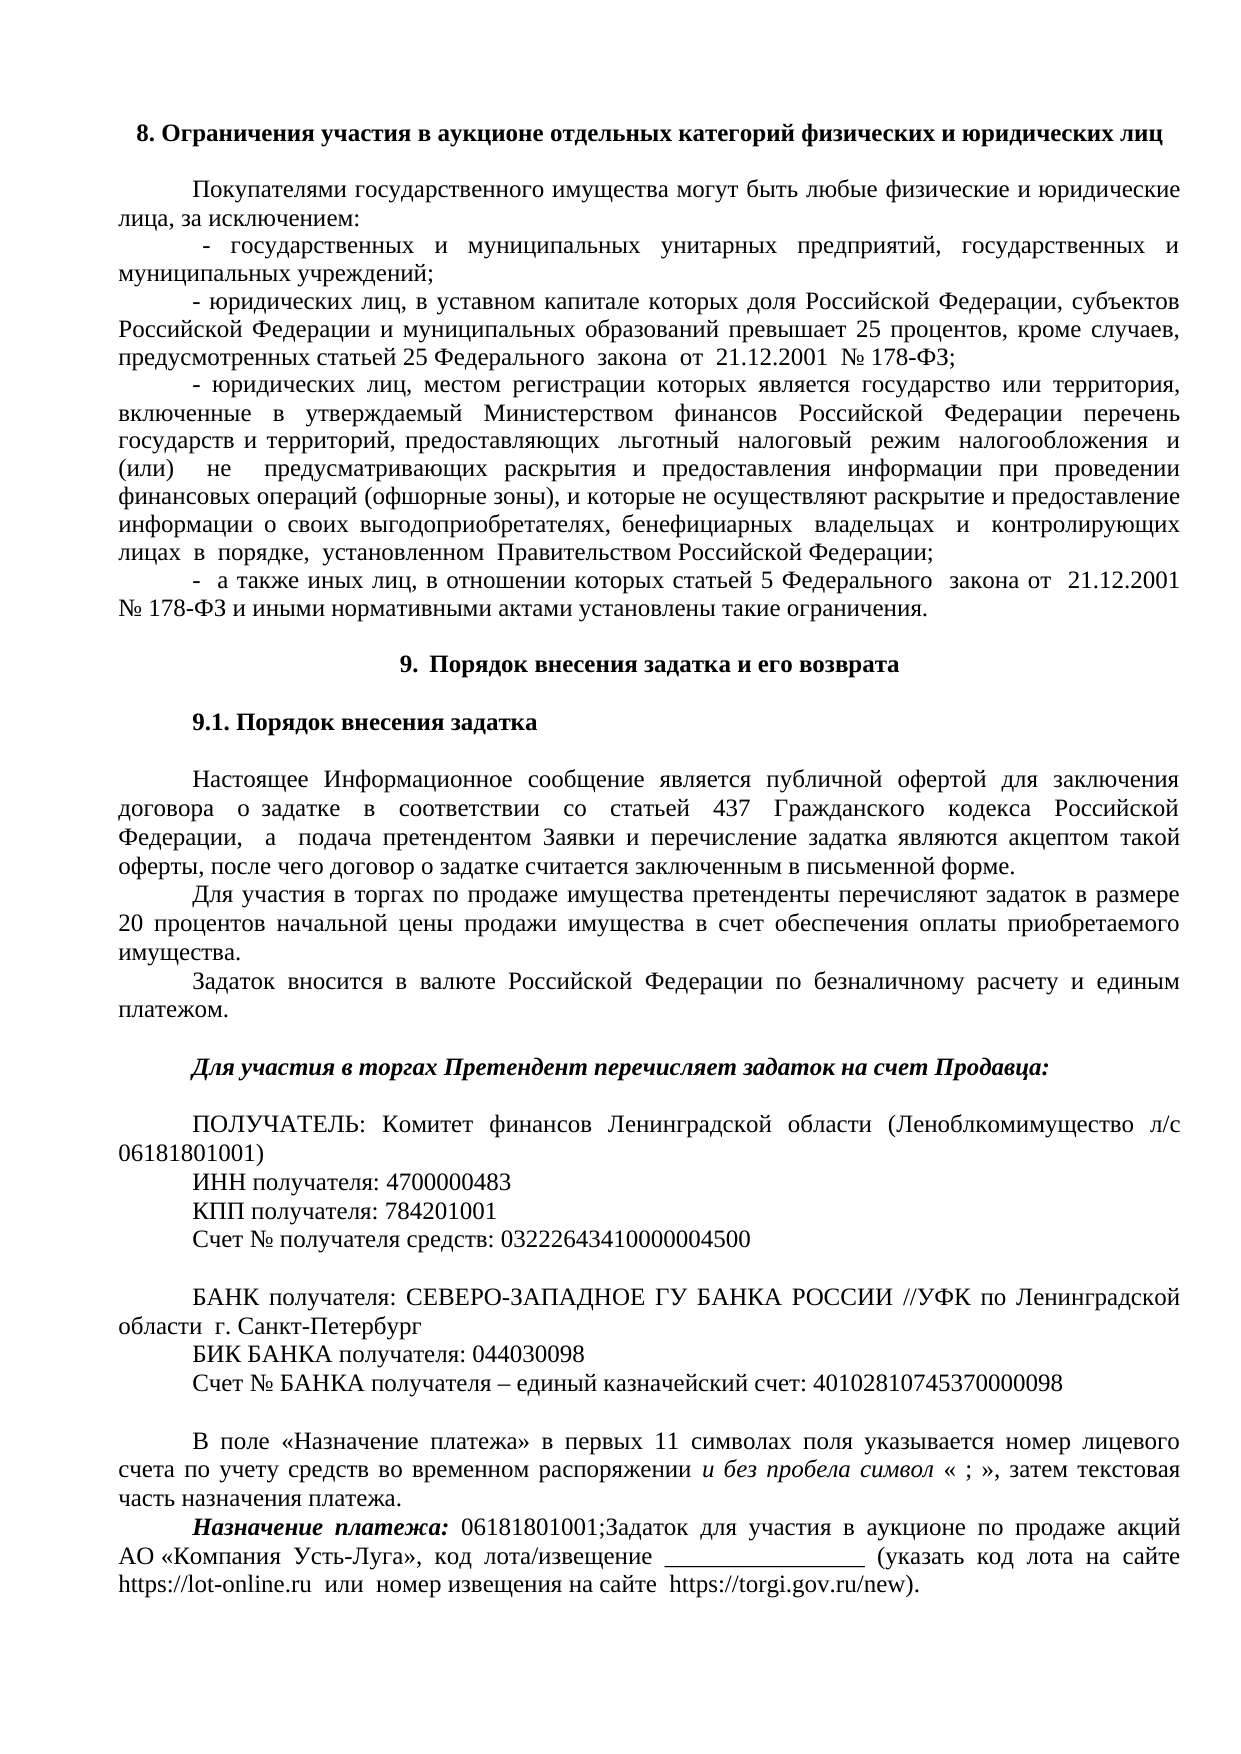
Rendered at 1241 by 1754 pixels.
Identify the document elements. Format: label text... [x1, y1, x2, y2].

list Порядок внесения задатка и его возврата [118, 649, 1181, 678]
text В поле «Назначение платежа» в первых 11 символах поля указывается номер лицевого счета по учету средств во временном распоряжении и без пробела символ « ; », затем текстовая часть назначения платежа. [118, 1426, 1181, 1512]
text Счет № получателя средств: 03222643410000004500 [118, 1224, 1181, 1253]
text БАНК получателя: СЕВЕРО-ЗАПАДНОЕ ГУ БАНКА РОССИИ //УФК по Ленинградской области г. Санкт-Петербург [118, 1282, 1181, 1339]
text Покупателями государственного имущества могут быть любые физические и юридические лица, за исключением: [118, 176, 1181, 231]
text Задаток вносится в валюте Российской Федерации по безналичному расчету и единым платежом. [118, 966, 1181, 1023]
text БИК БАНКА получателя: 044030098 [118, 1339, 1181, 1368]
text - юридических лиц, местом регистрации которых является государство или территория, включенные в утверждаемый Министерством финансов Российской Федерации перечень государств и территорий, предоставляющих льготный налоговый режим налогообложения и (или) не предусматривающих раскрытия и предоставления информации при проведении финансовых операций (офшорные зоны), и которые не осуществляют раскрытие и предоставление информации о своих выгодоприобретателях, бенефициарных владельцах и контролирующих лицах в порядке, установленном Правительством Российской Федерации; [118, 371, 1181, 566]
text Счет № БАНКА получателя – единый казначейский счет: 40102810745370000098 [118, 1368, 1181, 1397]
text Для участия в торгах Претендент перечисляет задаток на счет Продавца: [118, 1052, 1181, 1081]
text - государственных и муниципальных унитарных предприятий, государственных и муниципальных учреждений; [118, 231, 1181, 287]
text - а также иных лиц, в отношении которых статьей 5 Федерального закона от 21.12.2001 № 178-ФЗ и иными нормативными актами установлены такие ограничения. [118, 566, 1181, 622]
text 9.1. Порядок внесения задатка [118, 707, 1181, 736]
text - юридических лиц, в уставном капитале которых доля Российской Федерации, субъектов Российской Федерации и муниципальных образований превышает 25 процентов, кроме случаев, предусмотренных статьей 25 Федерального закона от 21.12.2001 № 178-ФЗ; [118, 287, 1181, 371]
text ИНН получателя: 4700000483 [118, 1167, 1181, 1196]
text 8. Ограничения участия в аукционе отдельных категорий физических и юридических лиц [118, 118, 1181, 147]
text КПП получателя: 784201001 [118, 1196, 1181, 1224]
text Назначение платежа: 06181801001;Задаток для участия в аукционе по продаже акций АО «Компания Усть-Луга», код лота/извещение ________________ (указать код лота на сайте https://lot-online.ru или номер извещения на сайте https://torgi.gov.ru/new). [118, 1512, 1181, 1598]
text Для участия в торгах по продаже имущества претенденты перечисляют задаток в размере 20 процентов начальной цены продажи имущества в счет обеспечения оплаты приобретаемого имущества. [118, 879, 1181, 966]
text Настоящее Информационное сообщение является публичной офертой для заключения договора о задатке в соответствии со статьей 437 Гражданского кодекса Российской Федерации, а подача претендентом Заявки и перечисление задатка являются акцептом такой оферты, после чего договор о задатке считается заключенным в письменной форме. [118, 764, 1181, 879]
text ПОЛУЧАТЕЛЬ: Комитет финансов Ленинградской области (Леноблкомимущество л/с 06181801001) [118, 1109, 1181, 1167]
